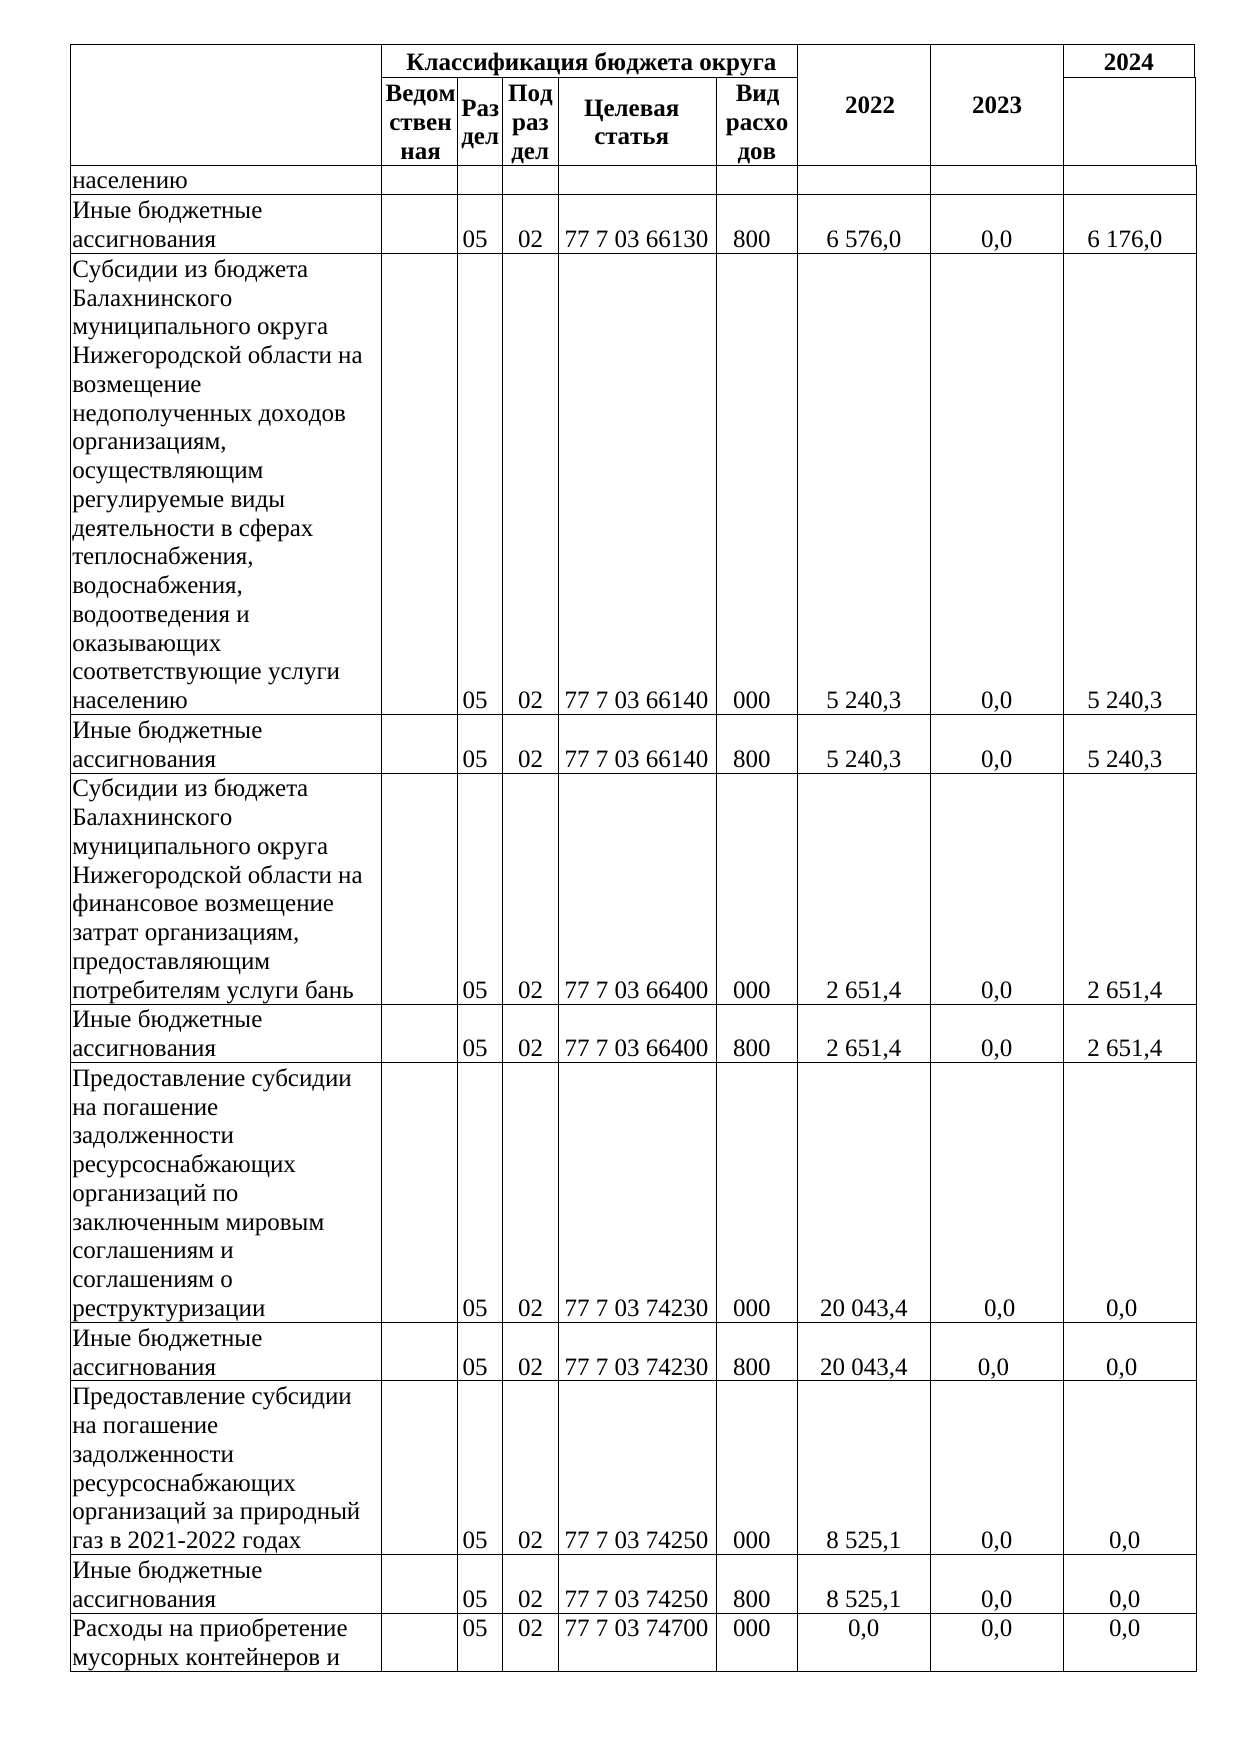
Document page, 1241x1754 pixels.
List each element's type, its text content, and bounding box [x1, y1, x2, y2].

table_cell Раз дел [458, 78, 502, 164]
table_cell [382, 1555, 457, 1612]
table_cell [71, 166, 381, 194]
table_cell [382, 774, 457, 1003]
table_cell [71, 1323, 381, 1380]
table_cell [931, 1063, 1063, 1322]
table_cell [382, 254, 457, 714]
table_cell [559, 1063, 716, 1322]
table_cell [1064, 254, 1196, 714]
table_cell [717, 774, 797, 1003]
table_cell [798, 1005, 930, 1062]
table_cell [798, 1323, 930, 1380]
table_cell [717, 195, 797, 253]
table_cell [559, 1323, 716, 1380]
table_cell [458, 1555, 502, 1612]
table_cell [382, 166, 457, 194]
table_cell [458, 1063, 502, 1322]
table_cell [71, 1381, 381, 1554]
table_cell Ведом ствен ная [382, 78, 457, 164]
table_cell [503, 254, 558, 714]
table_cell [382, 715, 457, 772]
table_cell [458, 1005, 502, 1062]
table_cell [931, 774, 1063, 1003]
table_cell Под раз дел [503, 78, 558, 164]
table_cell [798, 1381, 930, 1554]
table_cell Целевая статья [559, 78, 716, 164]
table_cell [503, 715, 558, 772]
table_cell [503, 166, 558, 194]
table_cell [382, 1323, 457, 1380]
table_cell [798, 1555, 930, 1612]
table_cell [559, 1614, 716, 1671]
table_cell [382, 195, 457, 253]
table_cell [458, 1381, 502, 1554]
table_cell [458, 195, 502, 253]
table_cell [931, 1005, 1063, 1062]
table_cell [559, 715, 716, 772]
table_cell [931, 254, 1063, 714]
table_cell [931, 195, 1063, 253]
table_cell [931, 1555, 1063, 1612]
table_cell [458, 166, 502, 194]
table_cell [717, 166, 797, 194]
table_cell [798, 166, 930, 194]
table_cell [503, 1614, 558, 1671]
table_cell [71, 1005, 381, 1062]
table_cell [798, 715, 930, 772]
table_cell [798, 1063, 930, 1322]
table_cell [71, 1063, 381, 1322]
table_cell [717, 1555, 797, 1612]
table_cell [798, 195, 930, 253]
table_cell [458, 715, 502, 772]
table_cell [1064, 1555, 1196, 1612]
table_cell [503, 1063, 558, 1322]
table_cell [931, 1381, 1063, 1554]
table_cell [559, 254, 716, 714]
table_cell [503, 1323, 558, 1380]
table_header 2022 [798, 45, 930, 164]
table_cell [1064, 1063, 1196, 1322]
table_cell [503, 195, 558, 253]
table_header 2023 [931, 45, 1063, 164]
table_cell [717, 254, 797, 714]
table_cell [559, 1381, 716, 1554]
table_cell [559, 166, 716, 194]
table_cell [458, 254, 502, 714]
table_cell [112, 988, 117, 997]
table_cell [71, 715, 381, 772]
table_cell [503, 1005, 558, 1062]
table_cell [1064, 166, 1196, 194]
table_cell Вид расхо дов [717, 78, 797, 164]
table_header 2024 [1064, 45, 1194, 77]
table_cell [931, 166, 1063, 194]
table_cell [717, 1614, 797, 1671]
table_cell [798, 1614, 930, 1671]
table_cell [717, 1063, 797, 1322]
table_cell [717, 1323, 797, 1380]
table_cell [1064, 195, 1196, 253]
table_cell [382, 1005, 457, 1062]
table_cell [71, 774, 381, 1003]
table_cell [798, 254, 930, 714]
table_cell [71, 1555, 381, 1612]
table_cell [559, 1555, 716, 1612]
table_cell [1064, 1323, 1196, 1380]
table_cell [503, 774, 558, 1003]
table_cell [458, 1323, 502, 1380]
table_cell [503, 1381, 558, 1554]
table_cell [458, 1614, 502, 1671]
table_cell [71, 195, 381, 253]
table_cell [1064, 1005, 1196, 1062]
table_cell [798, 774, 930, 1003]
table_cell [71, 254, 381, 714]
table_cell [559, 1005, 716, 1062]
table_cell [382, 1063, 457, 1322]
table_header Классификация бюджета округа [382, 45, 797, 77]
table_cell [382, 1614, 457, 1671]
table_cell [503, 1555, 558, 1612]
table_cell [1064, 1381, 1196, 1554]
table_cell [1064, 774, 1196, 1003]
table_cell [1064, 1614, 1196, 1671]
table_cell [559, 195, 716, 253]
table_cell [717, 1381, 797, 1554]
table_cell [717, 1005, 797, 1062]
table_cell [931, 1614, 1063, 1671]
table_cell [1064, 78, 1195, 164]
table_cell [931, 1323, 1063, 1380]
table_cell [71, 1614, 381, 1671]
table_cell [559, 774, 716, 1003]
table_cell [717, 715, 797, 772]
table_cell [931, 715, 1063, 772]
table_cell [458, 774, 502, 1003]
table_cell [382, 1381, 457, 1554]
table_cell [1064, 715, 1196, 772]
table_header [71, 45, 381, 164]
